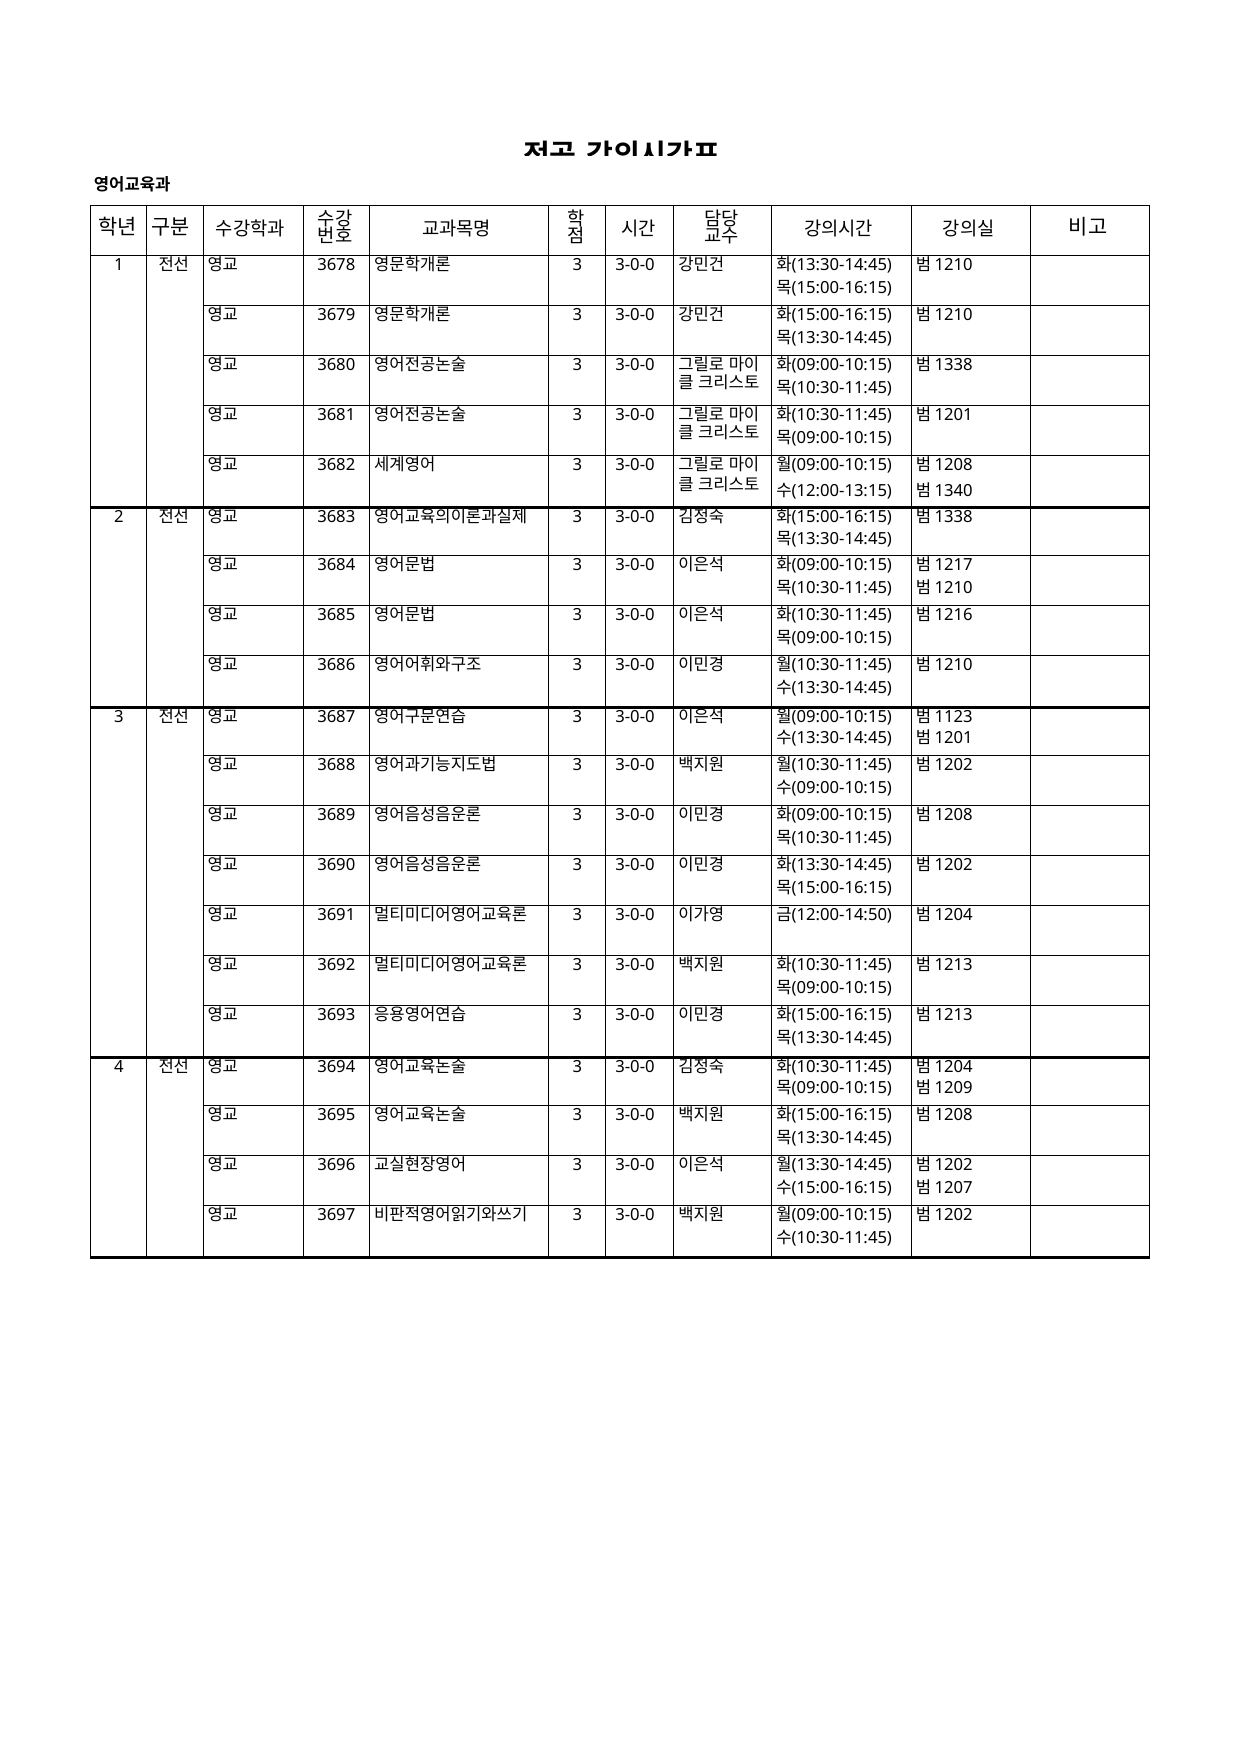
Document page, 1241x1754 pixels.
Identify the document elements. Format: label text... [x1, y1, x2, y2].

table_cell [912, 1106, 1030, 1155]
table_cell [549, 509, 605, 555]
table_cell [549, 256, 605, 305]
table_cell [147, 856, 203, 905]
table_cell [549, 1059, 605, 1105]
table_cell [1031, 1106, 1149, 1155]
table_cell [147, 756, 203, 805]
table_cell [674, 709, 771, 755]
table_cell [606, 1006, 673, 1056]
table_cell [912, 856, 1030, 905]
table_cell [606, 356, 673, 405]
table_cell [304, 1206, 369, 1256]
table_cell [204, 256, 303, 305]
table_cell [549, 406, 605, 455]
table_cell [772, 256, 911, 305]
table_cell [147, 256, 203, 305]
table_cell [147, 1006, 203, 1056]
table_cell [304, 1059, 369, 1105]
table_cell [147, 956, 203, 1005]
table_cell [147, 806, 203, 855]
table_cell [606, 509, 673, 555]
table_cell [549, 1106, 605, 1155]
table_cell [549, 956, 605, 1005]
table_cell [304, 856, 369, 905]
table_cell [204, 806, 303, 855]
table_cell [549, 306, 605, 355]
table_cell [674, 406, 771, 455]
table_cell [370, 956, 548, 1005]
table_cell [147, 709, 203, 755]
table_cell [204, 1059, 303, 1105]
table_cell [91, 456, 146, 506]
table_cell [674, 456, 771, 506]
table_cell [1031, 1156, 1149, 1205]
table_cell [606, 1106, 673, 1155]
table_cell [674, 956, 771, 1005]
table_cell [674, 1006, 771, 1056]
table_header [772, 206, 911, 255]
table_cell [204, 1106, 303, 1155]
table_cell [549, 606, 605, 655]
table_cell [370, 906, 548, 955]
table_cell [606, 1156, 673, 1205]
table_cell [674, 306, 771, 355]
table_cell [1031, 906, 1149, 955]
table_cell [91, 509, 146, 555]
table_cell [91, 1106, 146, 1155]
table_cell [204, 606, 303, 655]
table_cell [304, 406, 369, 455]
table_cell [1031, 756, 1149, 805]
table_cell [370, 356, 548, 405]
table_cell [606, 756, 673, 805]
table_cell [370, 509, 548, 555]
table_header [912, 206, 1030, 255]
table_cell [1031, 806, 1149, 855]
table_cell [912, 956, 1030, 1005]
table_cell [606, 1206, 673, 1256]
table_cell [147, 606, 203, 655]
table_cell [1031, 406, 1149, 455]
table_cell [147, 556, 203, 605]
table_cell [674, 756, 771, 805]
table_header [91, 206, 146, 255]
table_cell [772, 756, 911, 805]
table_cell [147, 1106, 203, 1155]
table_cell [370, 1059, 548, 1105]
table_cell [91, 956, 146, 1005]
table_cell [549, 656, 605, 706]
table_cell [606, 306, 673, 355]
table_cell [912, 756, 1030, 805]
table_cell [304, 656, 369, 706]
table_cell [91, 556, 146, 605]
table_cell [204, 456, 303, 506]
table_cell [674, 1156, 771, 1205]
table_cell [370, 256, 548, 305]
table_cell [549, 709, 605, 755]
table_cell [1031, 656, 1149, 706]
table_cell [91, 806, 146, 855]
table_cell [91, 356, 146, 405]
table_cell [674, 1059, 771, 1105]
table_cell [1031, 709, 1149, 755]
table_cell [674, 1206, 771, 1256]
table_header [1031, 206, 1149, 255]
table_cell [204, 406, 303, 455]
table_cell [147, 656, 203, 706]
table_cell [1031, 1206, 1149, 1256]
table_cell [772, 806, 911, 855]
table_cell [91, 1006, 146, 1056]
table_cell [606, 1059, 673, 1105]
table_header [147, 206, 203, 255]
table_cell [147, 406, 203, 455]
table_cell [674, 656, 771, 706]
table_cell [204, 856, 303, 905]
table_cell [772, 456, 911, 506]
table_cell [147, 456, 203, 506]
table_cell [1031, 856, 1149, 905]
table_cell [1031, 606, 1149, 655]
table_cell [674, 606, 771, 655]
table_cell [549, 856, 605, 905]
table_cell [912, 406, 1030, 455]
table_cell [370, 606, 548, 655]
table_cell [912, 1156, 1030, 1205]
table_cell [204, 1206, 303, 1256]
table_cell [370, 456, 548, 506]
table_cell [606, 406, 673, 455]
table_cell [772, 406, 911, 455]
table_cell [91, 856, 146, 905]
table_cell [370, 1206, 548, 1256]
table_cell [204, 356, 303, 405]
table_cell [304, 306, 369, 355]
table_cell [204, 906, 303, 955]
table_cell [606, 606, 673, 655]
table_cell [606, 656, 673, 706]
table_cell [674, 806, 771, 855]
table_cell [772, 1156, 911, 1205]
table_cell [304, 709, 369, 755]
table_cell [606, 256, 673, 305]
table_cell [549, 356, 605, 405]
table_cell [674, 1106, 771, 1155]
text 영어교육과 [94, 172, 1161, 195]
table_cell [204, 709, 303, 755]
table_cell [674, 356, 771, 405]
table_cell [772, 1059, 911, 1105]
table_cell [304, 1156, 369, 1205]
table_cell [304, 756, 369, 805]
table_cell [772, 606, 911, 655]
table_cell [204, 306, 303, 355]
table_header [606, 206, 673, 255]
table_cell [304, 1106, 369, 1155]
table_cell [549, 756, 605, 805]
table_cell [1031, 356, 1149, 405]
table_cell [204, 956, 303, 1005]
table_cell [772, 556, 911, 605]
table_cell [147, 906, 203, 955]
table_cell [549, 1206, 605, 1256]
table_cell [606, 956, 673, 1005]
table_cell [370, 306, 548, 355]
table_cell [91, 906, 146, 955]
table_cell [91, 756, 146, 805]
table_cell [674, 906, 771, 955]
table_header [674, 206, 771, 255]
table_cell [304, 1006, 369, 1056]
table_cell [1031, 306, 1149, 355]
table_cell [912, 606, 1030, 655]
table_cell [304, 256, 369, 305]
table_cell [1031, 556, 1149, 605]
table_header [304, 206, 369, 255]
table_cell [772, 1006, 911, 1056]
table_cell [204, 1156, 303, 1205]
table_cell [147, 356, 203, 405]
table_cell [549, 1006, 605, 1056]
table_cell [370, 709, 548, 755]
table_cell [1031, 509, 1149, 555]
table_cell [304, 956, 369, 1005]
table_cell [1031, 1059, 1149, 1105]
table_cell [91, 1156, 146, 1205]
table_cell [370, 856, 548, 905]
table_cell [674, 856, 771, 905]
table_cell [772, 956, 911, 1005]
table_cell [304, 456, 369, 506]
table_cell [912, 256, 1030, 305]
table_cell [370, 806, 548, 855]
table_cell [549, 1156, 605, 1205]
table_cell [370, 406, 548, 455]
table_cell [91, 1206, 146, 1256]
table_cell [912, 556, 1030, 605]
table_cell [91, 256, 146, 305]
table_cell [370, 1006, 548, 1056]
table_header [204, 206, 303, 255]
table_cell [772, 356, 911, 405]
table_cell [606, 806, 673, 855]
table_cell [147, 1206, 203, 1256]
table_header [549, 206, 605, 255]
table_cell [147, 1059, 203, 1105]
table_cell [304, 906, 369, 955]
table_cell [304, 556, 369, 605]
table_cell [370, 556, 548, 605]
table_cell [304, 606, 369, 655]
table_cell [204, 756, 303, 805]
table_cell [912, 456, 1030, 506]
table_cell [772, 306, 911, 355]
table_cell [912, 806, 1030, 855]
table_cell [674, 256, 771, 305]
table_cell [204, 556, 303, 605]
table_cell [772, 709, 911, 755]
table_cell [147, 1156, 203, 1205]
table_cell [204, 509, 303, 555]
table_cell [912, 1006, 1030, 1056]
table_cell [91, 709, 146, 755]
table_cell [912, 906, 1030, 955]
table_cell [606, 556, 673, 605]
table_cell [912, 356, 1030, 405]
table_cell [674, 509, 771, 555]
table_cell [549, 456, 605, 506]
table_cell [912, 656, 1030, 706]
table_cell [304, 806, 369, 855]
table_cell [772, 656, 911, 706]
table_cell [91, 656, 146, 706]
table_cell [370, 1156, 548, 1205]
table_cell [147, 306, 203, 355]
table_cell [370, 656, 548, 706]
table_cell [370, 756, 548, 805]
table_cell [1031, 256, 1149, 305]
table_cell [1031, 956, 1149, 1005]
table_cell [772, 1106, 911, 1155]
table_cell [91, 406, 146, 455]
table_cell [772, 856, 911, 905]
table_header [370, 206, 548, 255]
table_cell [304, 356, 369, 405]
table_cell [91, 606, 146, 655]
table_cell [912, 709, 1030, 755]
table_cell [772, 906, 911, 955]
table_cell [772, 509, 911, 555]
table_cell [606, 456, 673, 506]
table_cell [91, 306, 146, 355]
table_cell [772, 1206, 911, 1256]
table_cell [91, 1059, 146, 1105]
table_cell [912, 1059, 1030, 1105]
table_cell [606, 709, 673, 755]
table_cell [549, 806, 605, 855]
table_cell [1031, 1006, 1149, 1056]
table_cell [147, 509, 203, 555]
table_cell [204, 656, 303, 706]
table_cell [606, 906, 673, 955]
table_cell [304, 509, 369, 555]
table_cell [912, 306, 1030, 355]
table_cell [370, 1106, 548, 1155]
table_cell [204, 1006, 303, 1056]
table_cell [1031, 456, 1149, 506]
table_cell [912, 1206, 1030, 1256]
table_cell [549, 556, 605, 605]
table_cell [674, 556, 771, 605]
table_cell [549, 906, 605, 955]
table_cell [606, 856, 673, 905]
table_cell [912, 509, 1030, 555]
